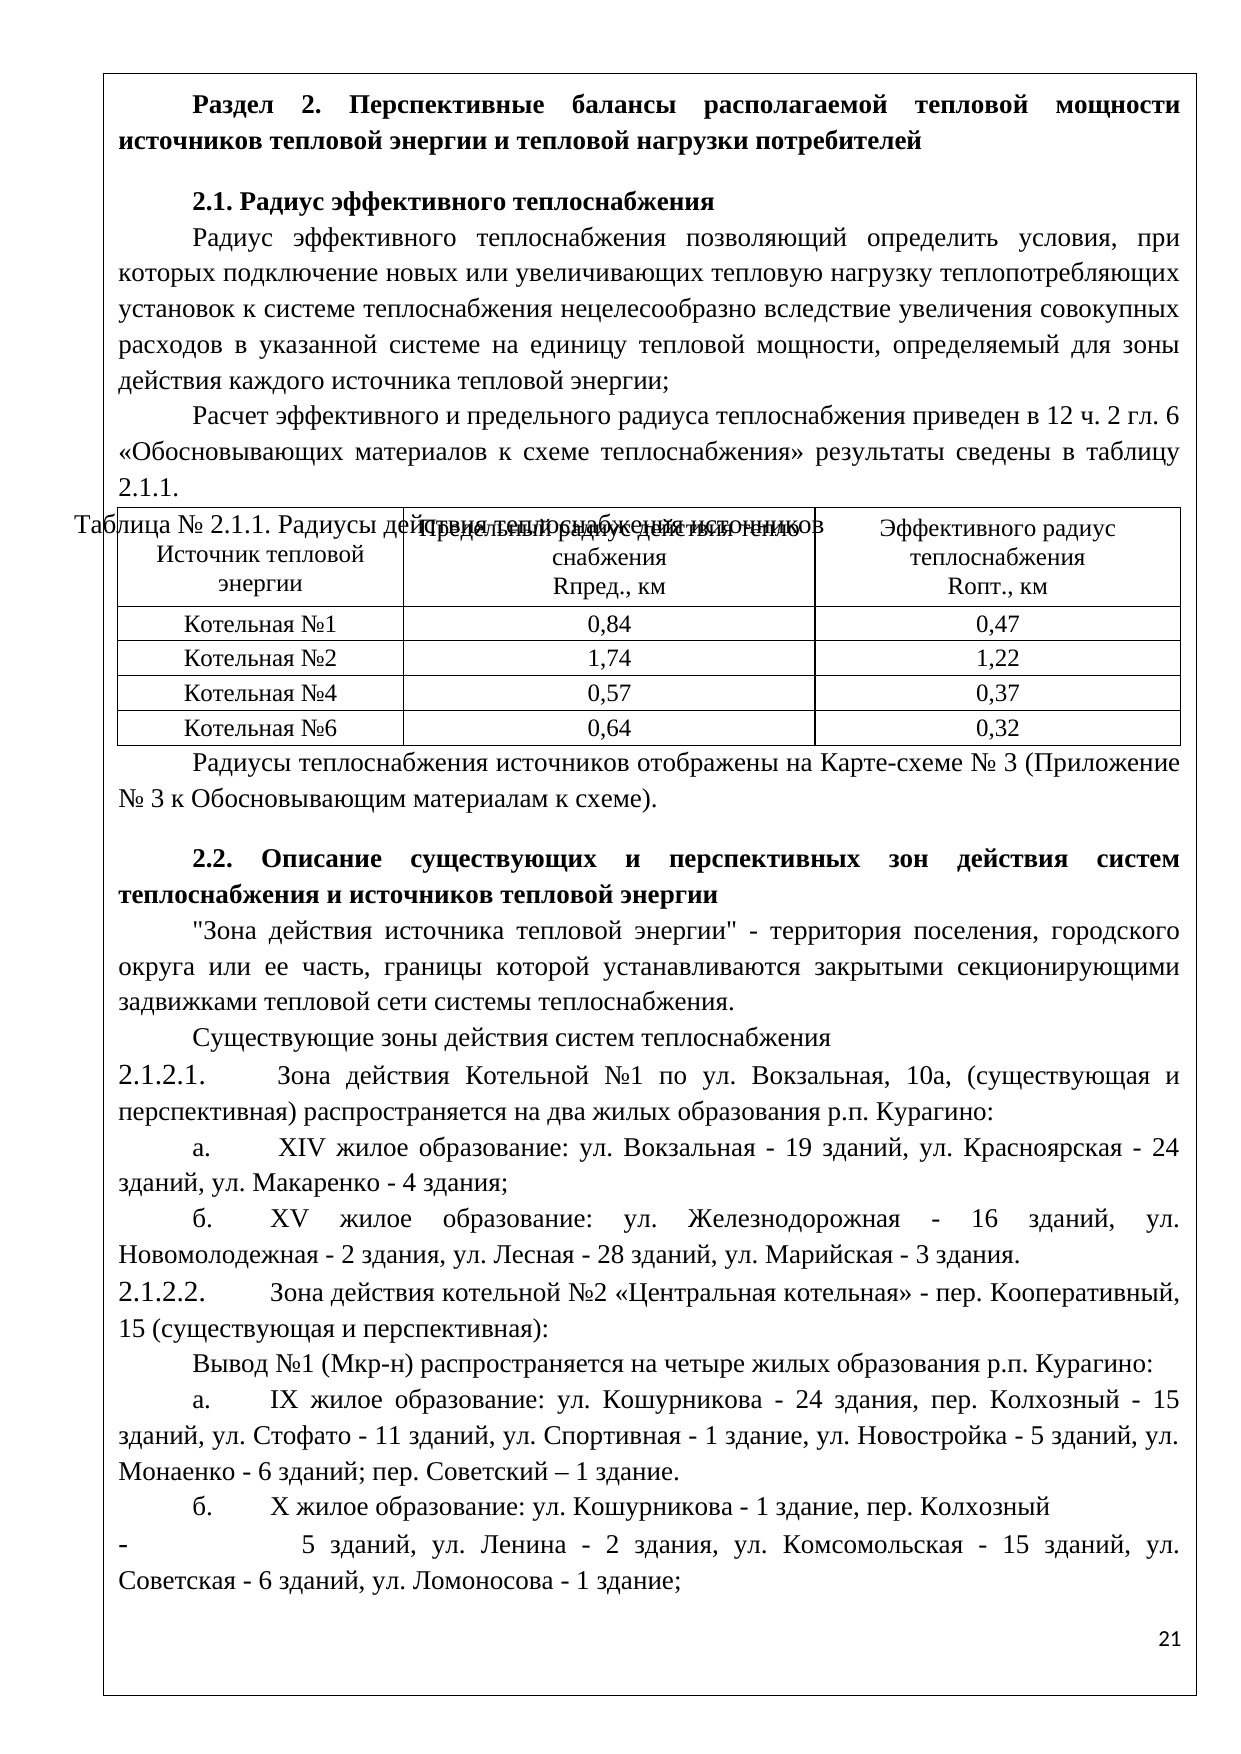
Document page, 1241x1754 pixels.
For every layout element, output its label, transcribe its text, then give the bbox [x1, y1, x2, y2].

table_header Источник тепловой энергии [118, 539, 403, 606]
table_cell 1,22 [816, 641, 1180, 674]
table_cell 1,74 [404, 641, 814, 674]
table_cell 0,84 [404, 607, 814, 640]
text Радиусы теплоснабжения источников отображены на Карте-схеме № 3 (Приложение № 3 к Обосновывающим материалам к схеме). [118, 746, 1181, 813]
text Расчет эффективного и предельного радиуса теплоснабжения приведен в 12 ч. 2 гл. 6 «Обосновывающих материалов к схеме теплоснабжения» результаты сведены в таблицу 2.1.1. [118, 399, 1181, 502]
table_header Предельный радиус действия тепло снабжения Rпред., км [404, 539, 814, 606]
table_cell Котельная №1 [118, 607, 403, 640]
text а. XIV жилое образование: ул. Вокзальная - 19 зданий, ул. Красноярская - 24 зданий, ул. Макаренко - 4 здания; [118, 1131, 1181, 1198]
subtitle Раздел 2. Перспективные балансы располагаемой тепловой мощности источников тепловой энергии и тепловой нагрузки потребителей [118, 89, 1181, 156]
list Зона действия котельной №2 «Центральная котельная» - пер. Кооперативный, 15 (существующая и перспективная): [118, 1274, 1181, 1343]
table_cell Котельная №2 [118, 641, 403, 674]
text б. X жилое образование: ул. Кошурникова - 1 здание, пер. Колхозный [118, 1491, 1181, 1522]
text б. XV жилое образование: ул. Железнодорожная - 16 зданий, ул. Новомолодежная - 2 здания, ул. Лесная - 28 зданий, ул. Марийская - 3 здания. [118, 1202, 1181, 1269]
table_cell 0,64 [404, 711, 814, 745]
text Существующие зоны действия систем теплоснабжения [118, 1021, 1181, 1052]
text Радиус эффективного теплоснабжения позволяющий определить условия, при которых подключение новых или увеличивающих тепловую нагрузку теплопотребляющих установок к системе теплоснабжения нецелесообразно вследствие увеличения совокупных расходов в указанной системе на единицу тепловой мощности, определяемый для зоны действия каждого источника тепловой энергии; [118, 221, 1181, 395]
table_cell Котельная №4 [118, 676, 403, 709]
table_cell Котельная №6 [118, 711, 403, 745]
table_cell 0,57 [404, 676, 814, 709]
table_cell 0,32 [816, 711, 1180, 745]
text "Зона действия источника тепловой энергии" - территория поселения, городского округа или ее часть, границы которой устанавливаются закрытыми секционирующими задвижками тепловой сети системы теплоснабжения. [118, 914, 1181, 1017]
subtitle 2.1. Радиус эффективного теплоснабжения [118, 185, 1181, 216]
table_header Эффективного радиус теплоснабжения Rопт., км [816, 508, 1180, 606]
text Таблица № 2.1.1. Радиусы действия теплоснабжения источников [0, 508, 991, 539]
list Зона действия Котельной №1 по ул. Вокзальная, 10а, (существующая и перспективная) распространяется на два жилых образования р.п. Курагино: [118, 1057, 1181, 1126]
text Вывод №1 (Мкр-н) распространяется на четыре жилых образования р.п. Курагино: [118, 1348, 1181, 1379]
list 5 зданий, ул. Ленина - 2 здания, ул. Комсомольская - 15 зданий, ул. Советская - 6 зданий, ул. Ломоносова - 1 здание; [118, 1526, 1181, 1596]
subtitle 2.2. Описание существующих и перспективных зон действия систем теплоснабжения и источников тепловой энергии [118, 843, 1181, 909]
text а. IX жилое образование: ул. Кошурникова - 24 здания, пер. Колхозный - 15 зданий, ул. Стофато - 11 зданий, ул. Спортивная - 1 здание, ул. Новостройка - 5 зданий, ул. Монаенко - 6 зданий; пер. Советский – 1 здание. [118, 1383, 1181, 1486]
table_cell 0,47 [816, 607, 1180, 640]
table_cell 0,37 [816, 676, 1180, 709]
